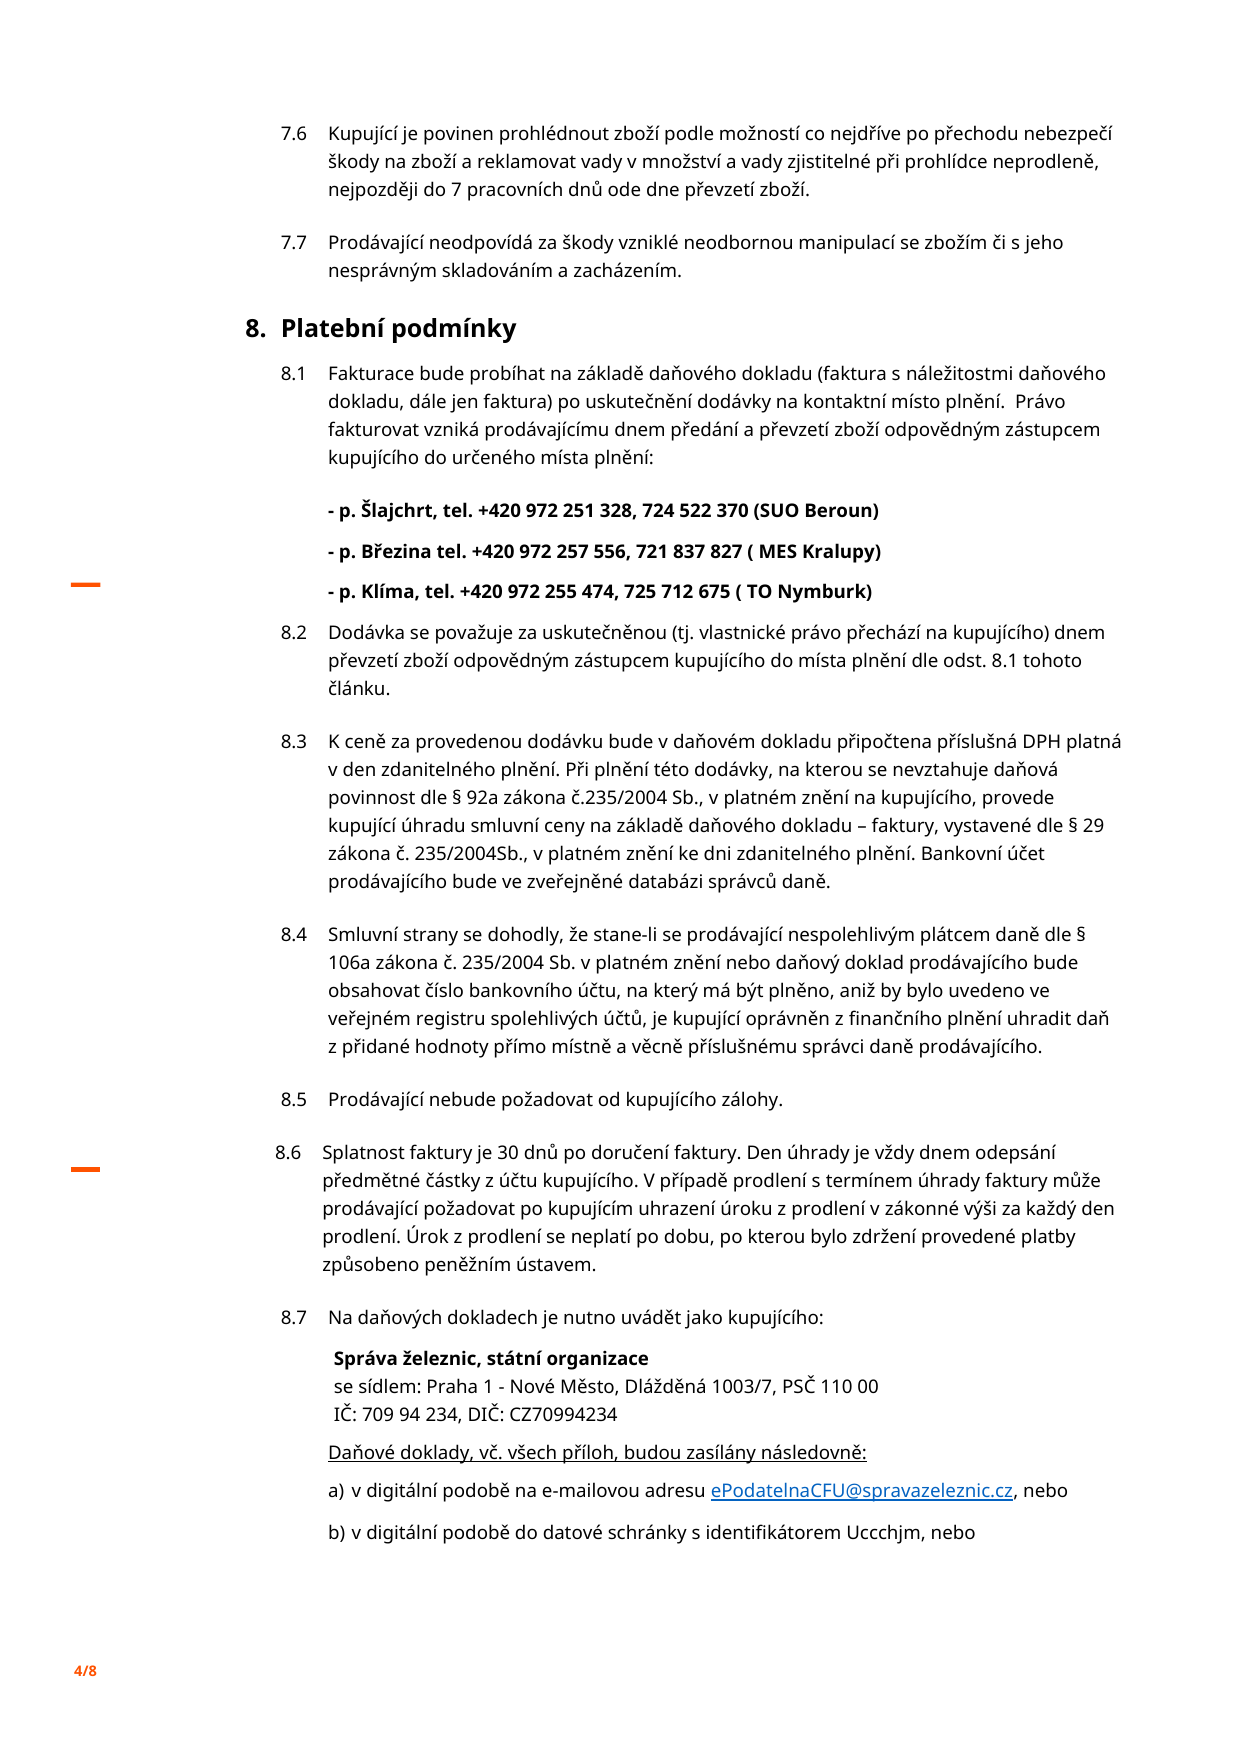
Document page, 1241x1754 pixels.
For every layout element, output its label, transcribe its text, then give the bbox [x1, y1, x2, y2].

list Prodávající nebude požadovat od kupujícího zálohy. [281, 1087, 1122, 1112]
list Prodávající neodpovídá za škody vzniklé neodbornou manipulací se zbožím či s jeho nesprávným skladováním a zacházením. [281, 230, 1122, 283]
text Daňové doklady, vč. všech příloh, budou zasílány následovně: [298, 1439, 1122, 1465]
list - p. Šlajchrt, tel. +420 972 251 328, 724 522 370 (SUO Beroun) [328, 498, 1122, 523]
list se sídlem: Praha 1 - Nové Město, Dlážděná 1003/7, PSČ 110 00 [291, 1373, 1122, 1399]
list - p. Březina tel. +420 972 257 556, 721 837 827 ( MES Kralupy) [328, 538, 1122, 564]
list Fakturace bude probíhat na základě daňového dokladu (faktura s náležitostmi daňového dokladu, dále jen faktura) po uskutečnění dodávky na kontaktní místo plnění. Právo fakturovat vzniká prodávajícímu dnem předání a převzetí zboží odpovědným zástupcem kupujícího do určeného místa plnění: [281, 361, 1122, 470]
list Na daňových dokladech je nutno uvádět jako kupujícího: [281, 1305, 1122, 1330]
list Splatnost faktury je 30 dnů po doručení faktury. Den úhrady je vždy dnem odepsání předmětné částky z účtu kupujícího. V případě prodlení s termínem úhrady faktury může prodávající požadovat po kupujícím uhrazení úroku z prodlení v zákonné výši za každý den prodlení. Úrok z prodlení se neplatí po dobu, po kterou bylo zdržení provedené platby způsobeno peněžním ústavem. [275, 1139, 1122, 1277]
list Platební podmínky [245, 311, 1122, 345]
list v digitální podobě do datové schránky s identifikátorem Uccchjm, nebo [328, 1519, 1122, 1545]
text IČ: 709 94 234, DIČ: CZ70994234 [291, 1401, 1122, 1427]
list - p. Klíma, tel. +420 972 255 474, 725 712 675 ( TO Nymburk) [328, 579, 1122, 604]
list Dodávka se považuje za uskutečněnou (tj. vlastnické právo přechází na kupujícího) dnem převzetí zboží odpovědným zástupcem kupujícího do místa plnění dle odst. 8.1 tohoto článku. [281, 619, 1122, 701]
list Smluvní strany se dohodly, že stane-li se prodávající nespolehlivým plátcem daně dle § 106a zákona č. 235/2004 Sb. v platném znění nebo daňový doklad prodávajícího bude obsahovat číslo bankovního účtu, na který má být plněno, aniž by bylo uvedeno ve veřejném registru spolehlivých účtů, je kupující oprávněn z finančního plnění uhradit daň z přidané hodnoty přímo místně a věcně příslušnému správci daně prodávajícího. [281, 921, 1122, 1059]
list Správa železnic, státní organizace [291, 1345, 1122, 1371]
list K ceně za provedenou dodávku bude v daňovém dokladu připočtena příslušná DPH platná v den zdanitelného plnění. Při plnění této dodávky, na kterou se nevztahuje daňová povinnost dle § 92a zákona č.235/2004 Sb., v platném znění na kupujícího, provede kupující úhradu smluvní ceny na základě daňového dokladu – faktury, vystavené dle § 29 zákona č. 235/2004Sb., v platném znění ke dni zdanitelného plnění. Bankovní účet prodávajícího bude ve zveřejněné databázi správců daně. [281, 728, 1122, 894]
list v digitální podobě na e-mailovou adresu ePodatelnaCFU@spravazeleznic.cz, nebo [328, 1477, 1122, 1503]
list Kupující je povinen prohlédnout zboží podle možností co nejdříve po přechodu nebezpečí škody na zboží a reklamovat vady v množství a vady zjistitelné při prohlídce neprodleně, nejpozději do 7 pracovních dnů ode dne převzetí zboží. [281, 121, 1122, 202]
